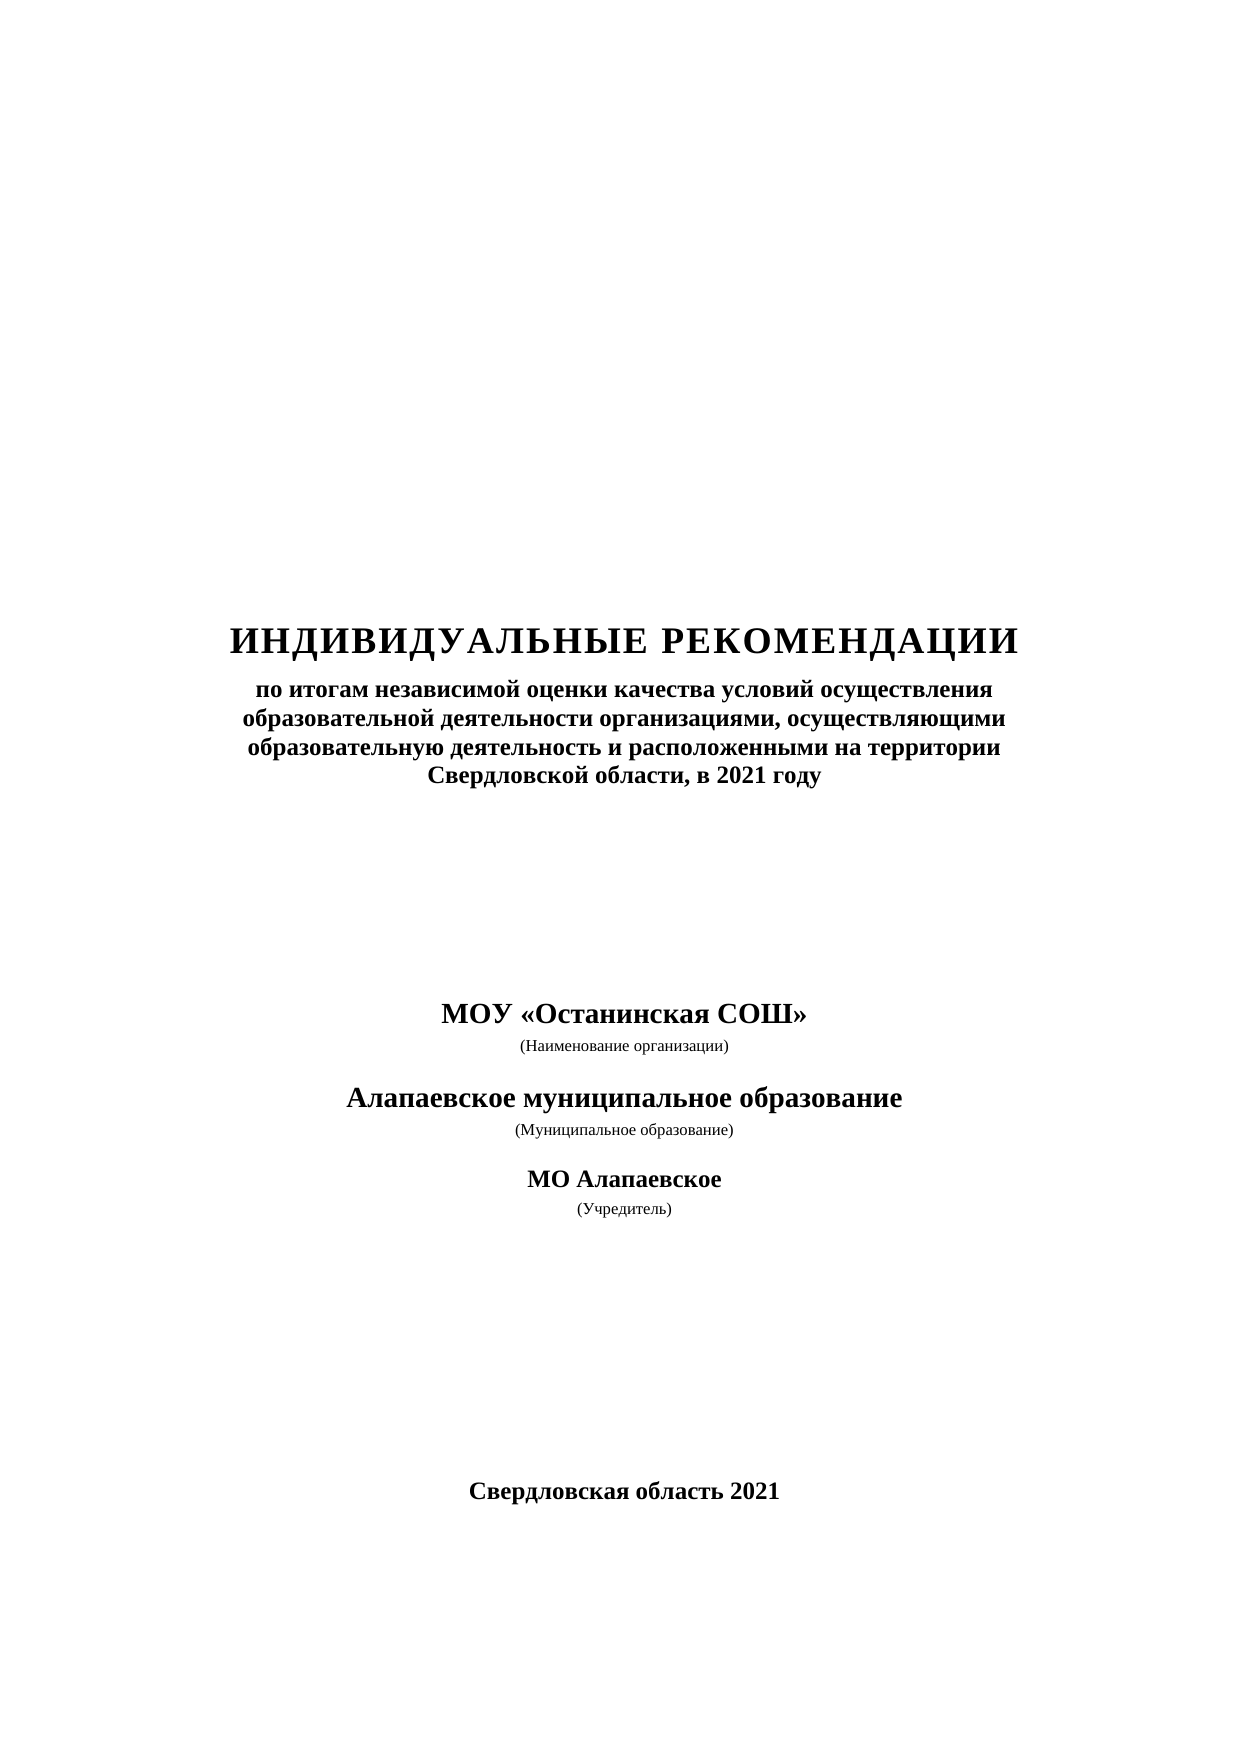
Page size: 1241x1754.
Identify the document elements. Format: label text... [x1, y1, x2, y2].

text по итогам независимой оценки качества условий осуществления образовательной деятельности организациями, осуществляющими образовательную деятельность и расположенными на территории Свердловской области, в 2021 году [177, 674, 1071, 789]
text МОУ «Останинская СОШ» [177, 996, 1071, 1030]
text МО Алапаевское [177, 1164, 1071, 1193]
text Свердловская область 2021 [177, 1476, 1071, 1505]
text (Наименование организации) [177, 1036, 1071, 1055]
text (Учредитель) [177, 1199, 1071, 1218]
text Алапаевское муниципальное образование [177, 1080, 1071, 1114]
text ИНДИВИДУАЛЬНЫЕ РЕКОМЕНДАЦИИ [177, 619, 1071, 662]
text (Муниципальное образование) [177, 1120, 1071, 1139]
